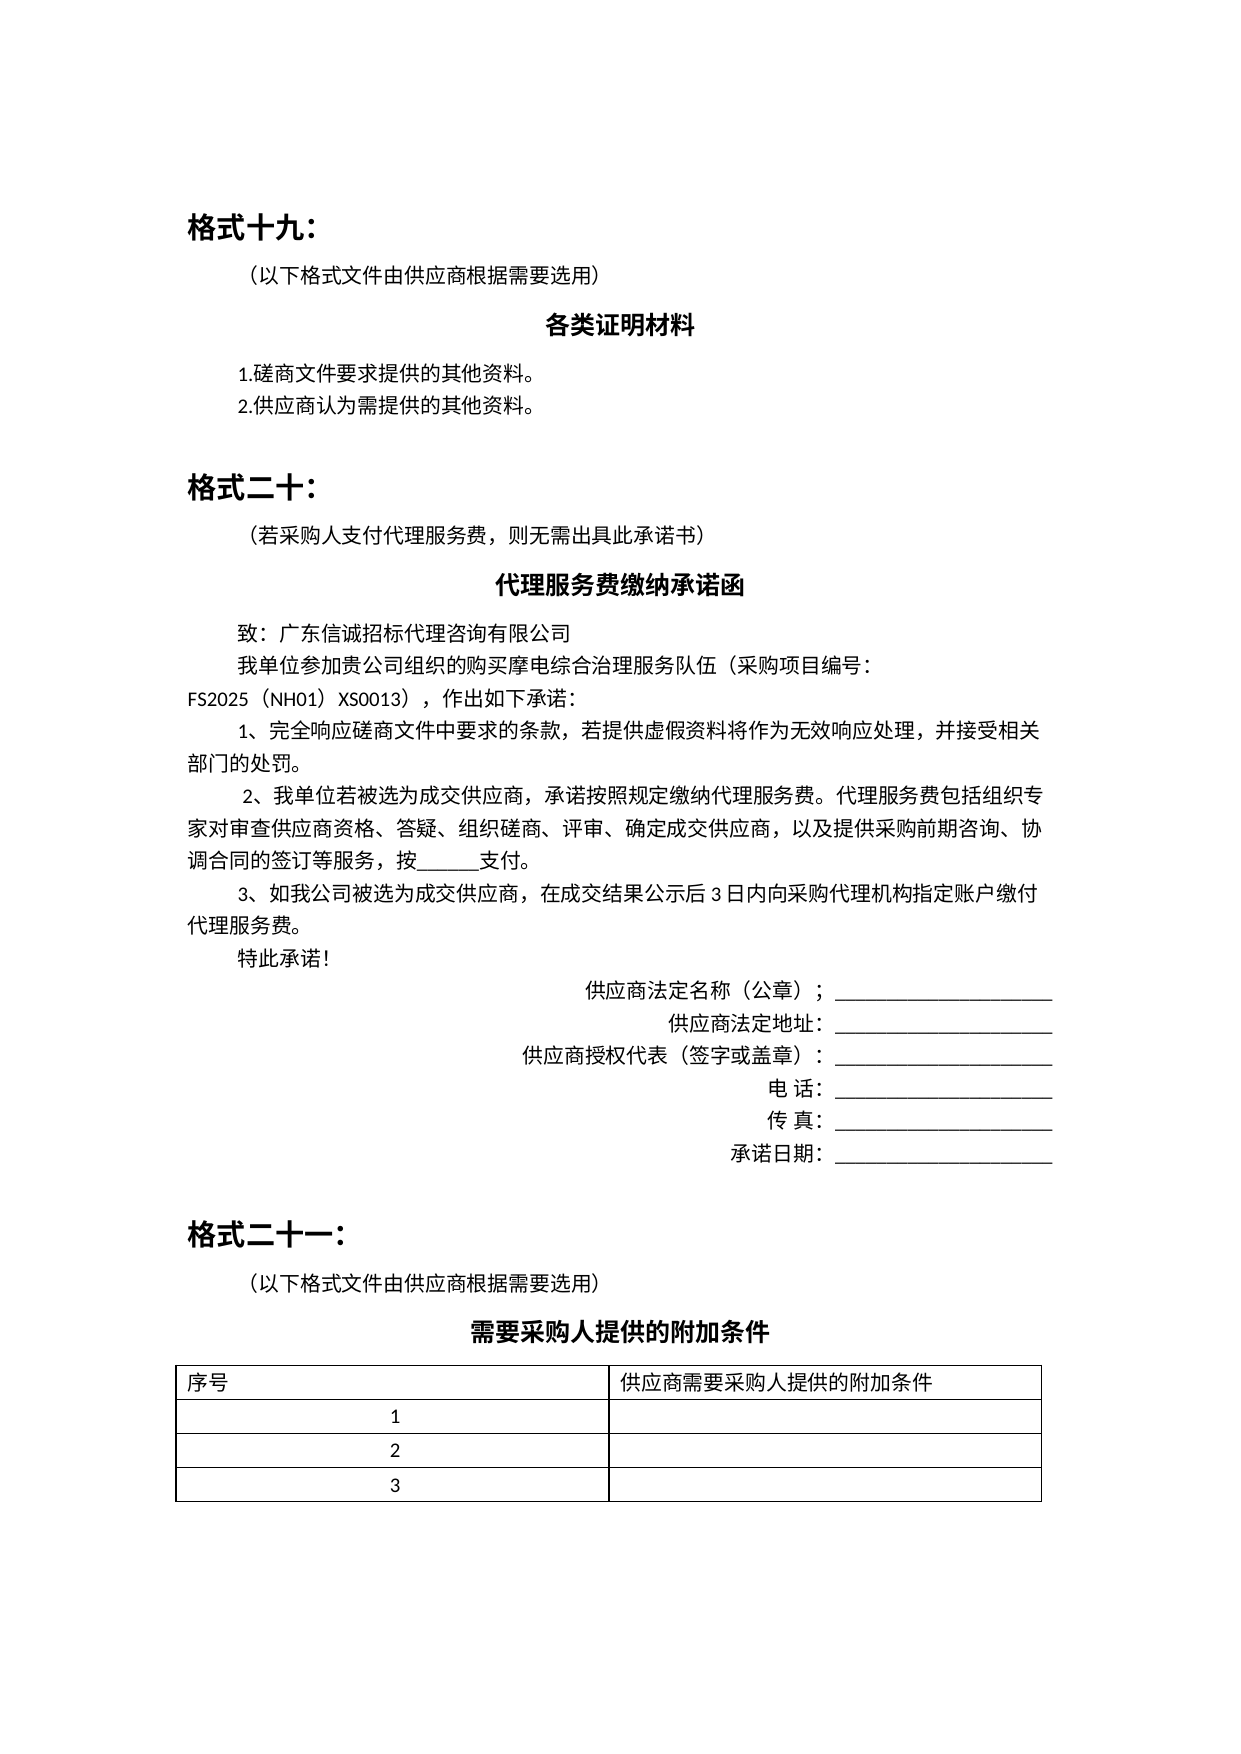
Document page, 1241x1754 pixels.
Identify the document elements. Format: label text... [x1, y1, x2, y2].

text 各类证明材料 [187, 292, 1053, 357]
table_header 序号 [177, 1366, 608, 1398]
text 供应商法定名称（公章）；_____________________ [187, 974, 1053, 1007]
text 代理服务费缴纳承诺函 [187, 552, 1053, 617]
text 我单位参加贵公司组织的购买摩电综合治理服务队伍（采购项目编号：FS2025（NH01）XS0013），作出如下承诺： [187, 649, 1053, 714]
text 1.磋商文件要求提供的其他资料。 [187, 357, 1053, 389]
text （以下格式文件由供应商根据需要选用） [187, 1267, 1053, 1299]
text （若采购人支付代理服务费，则无需出具此承诺书） [187, 519, 1053, 552]
text （以下格式文件由供应商根据需要选用） [187, 259, 1053, 292]
text 供应商授权代表（签字或盖章）：_____________________ [187, 1039, 1053, 1072]
text 格式二十一： [187, 1202, 1053, 1267]
text 传 真：_____________________ [187, 1104, 1053, 1137]
table_cell [610, 1400, 1041, 1433]
text 承诺日期：_____________________ [187, 1137, 1053, 1169]
table_cell 2 [177, 1434, 608, 1467]
text 1、完全响应磋商文件中要求的条款，若提供虚假资料将作为无效响应处理，并接受相关部门的处罚。 [187, 714, 1053, 779]
text 供应商法定地址：_____________________ [187, 1007, 1053, 1039]
text 格式二十： [187, 454, 1053, 519]
table_cell [610, 1468, 1041, 1501]
table_cell [610, 1434, 1041, 1467]
text 2.供应商认为需提供的其他资料。 [187, 389, 1053, 422]
text 格式十九： [187, 194, 1053, 259]
table_cell 3 [177, 1468, 608, 1501]
text 2、我单位若被选为成交供应商，承诺按照规定缴纳代理服务费。代理服务费包括组织专家对审查供应商资格、答疑、组织磋商、评审、确定成交供应商，以及提供采购前期咨询、协调合同的签订等服务，按______支付。 [187, 779, 1053, 877]
text 3、如我公司被选为成交供应商，在成交结果公示后3日内向采购代理机构指定账户缴付代理服务费。 [187, 877, 1053, 942]
text 需要采购人提供的附加条件 [187, 1299, 1053, 1364]
text 电 话：_____________________ [187, 1072, 1053, 1104]
text 特此承诺！ [187, 942, 1053, 974]
table_cell 1 [177, 1400, 608, 1433]
text 致：广东信诚招标代理咨询有限公司 [187, 617, 1053, 649]
table_header 供应商需要采购人提供的附加条件 [610, 1366, 1041, 1398]
